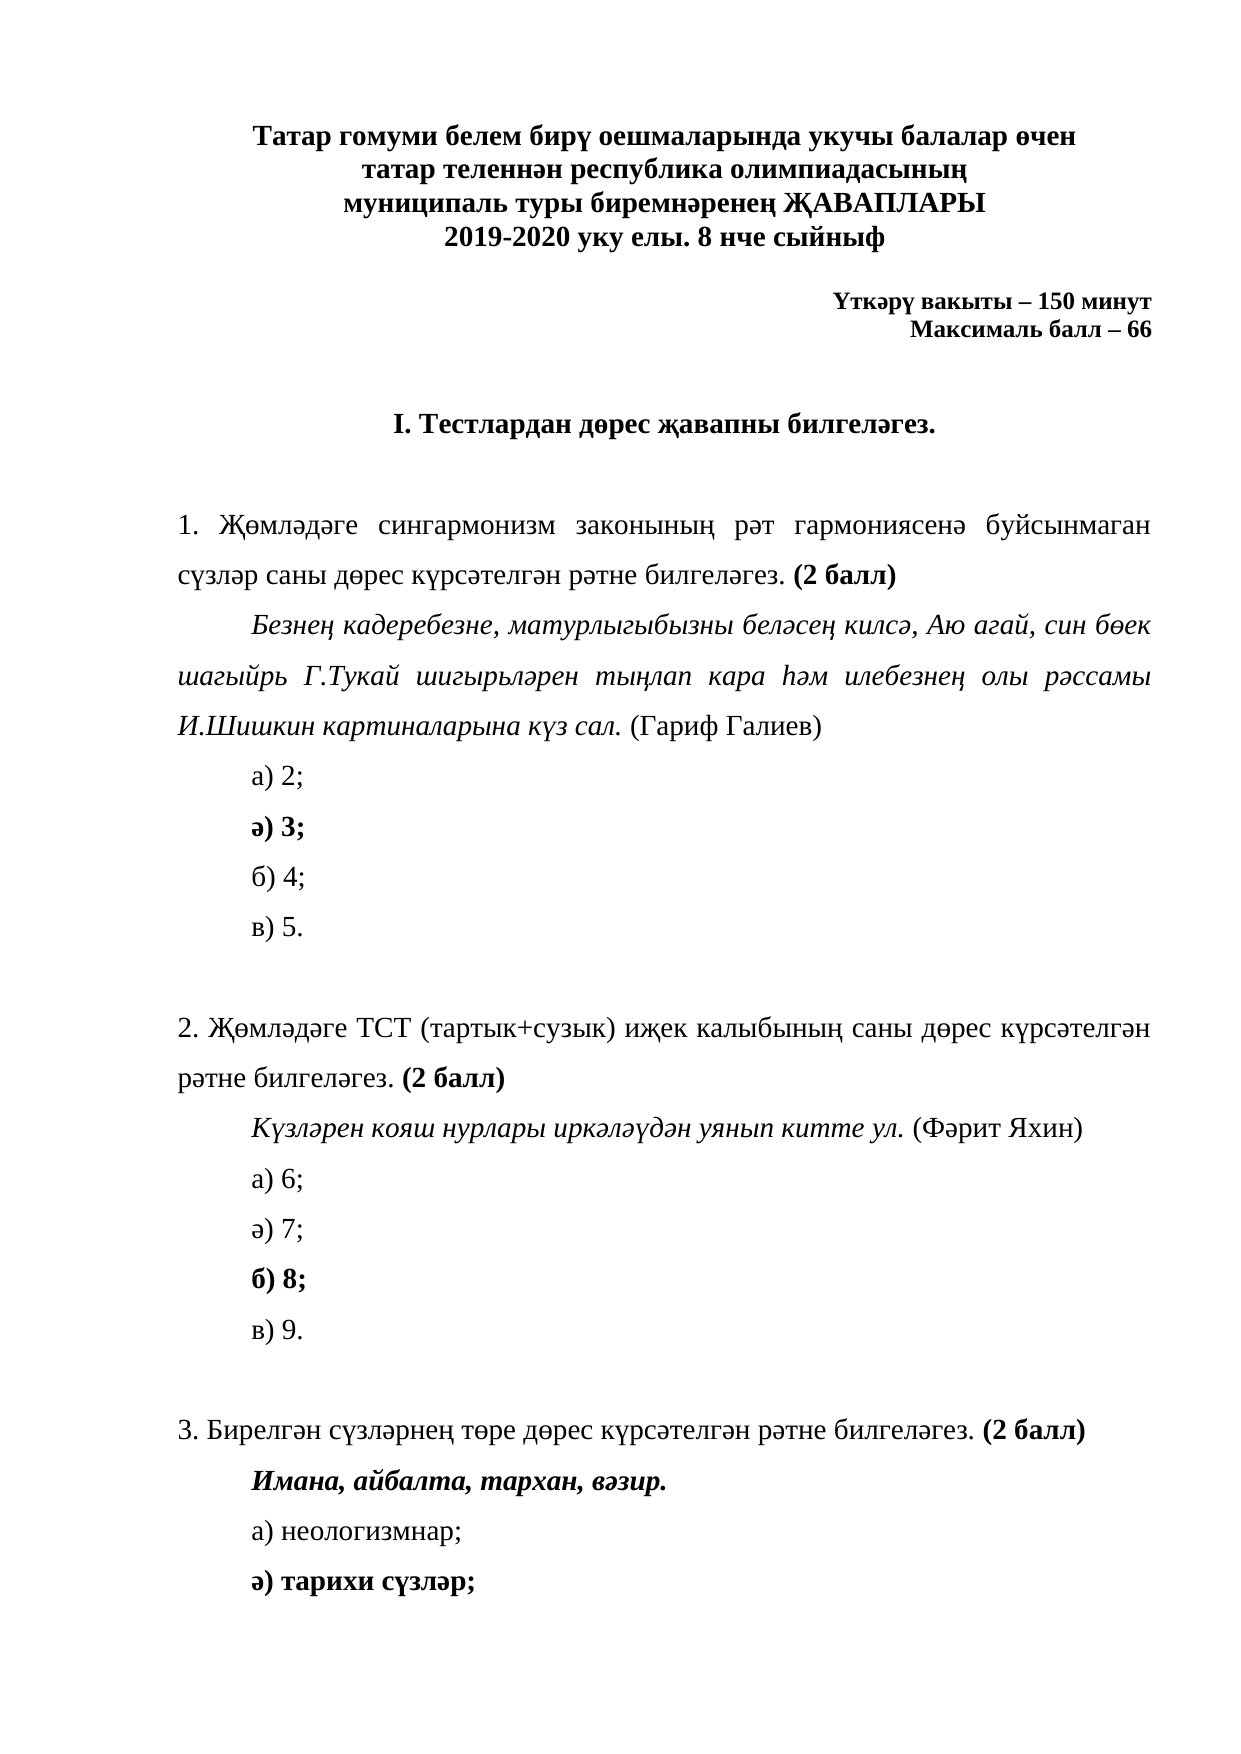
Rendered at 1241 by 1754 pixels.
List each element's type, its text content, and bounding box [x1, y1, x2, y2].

text а) 6; [177, 1161, 1152, 1194]
text б) 4; [177, 859, 1152, 892]
text Максималь балл – 66 [177, 314, 1152, 343]
text Күзләрен кояш нурлары иркәләүдән уянып китте ул. (Фәрит Яхин) [177, 1111, 1152, 1144]
text Безнең кадеребезне, матурлыгыбызны беләсең килсә, Аю агай, син бөек шагыйрь Г.Тукай шигырьләрен тыңлап кара һәм илебезнең олы рәссамы И.Шишкин картиналарына күз сал. (Гариф Галиев) [177, 607, 1152, 742]
text в) 5. [177, 909, 1152, 943]
text Имана, айбалта, тархан, вәзир. [177, 1463, 1152, 1496]
text ә) 7; [177, 1211, 1152, 1245]
text ә) 3; [177, 809, 1152, 842]
text 3. Бирелгән сүзләрнең төре дөрес күрсәтелгән рәтне билгеләгез. (2 балл) [177, 1412, 1152, 1446]
text в) 9. [177, 1312, 1152, 1345]
text а) неологизмнар; [177, 1513, 1152, 1547]
text 2. Җөмләдәге ТСТ (тартык+сузык) иҗек калыбының саны дөрес күрсәтелгән рәтне билгеләгез. (2 балл) [177, 1010, 1152, 1094]
text б) 8; [177, 1261, 1152, 1295]
text а) 2; [177, 758, 1152, 792]
text татар теленнән республика олимпиадасының [177, 152, 1152, 185]
text Үткәрү вакыты – 150 минут [177, 286, 1152, 314]
text 1. Җөмләдәге сингармонизм законының рәт гармониясенә буйсынмаган сүзләр саны дөрес күрсәтелгән рәтне билгеләгез. (2 балл) [177, 507, 1152, 591]
text ә) тарихи сүзләр; [177, 1563, 1152, 1597]
text муниципаль туры биремнәренең ҖАВАПЛАРЫ [177, 185, 1152, 219]
text I. Тестлардан дөрес җавапны билгеләгез. [177, 406, 1152, 440]
text Татар гомуми белем бирү оешмаларында укучы балалар өчен [177, 118, 1152, 152]
text 2019-2020 уку елы. 8 нче сыйныф [177, 219, 1152, 252]
